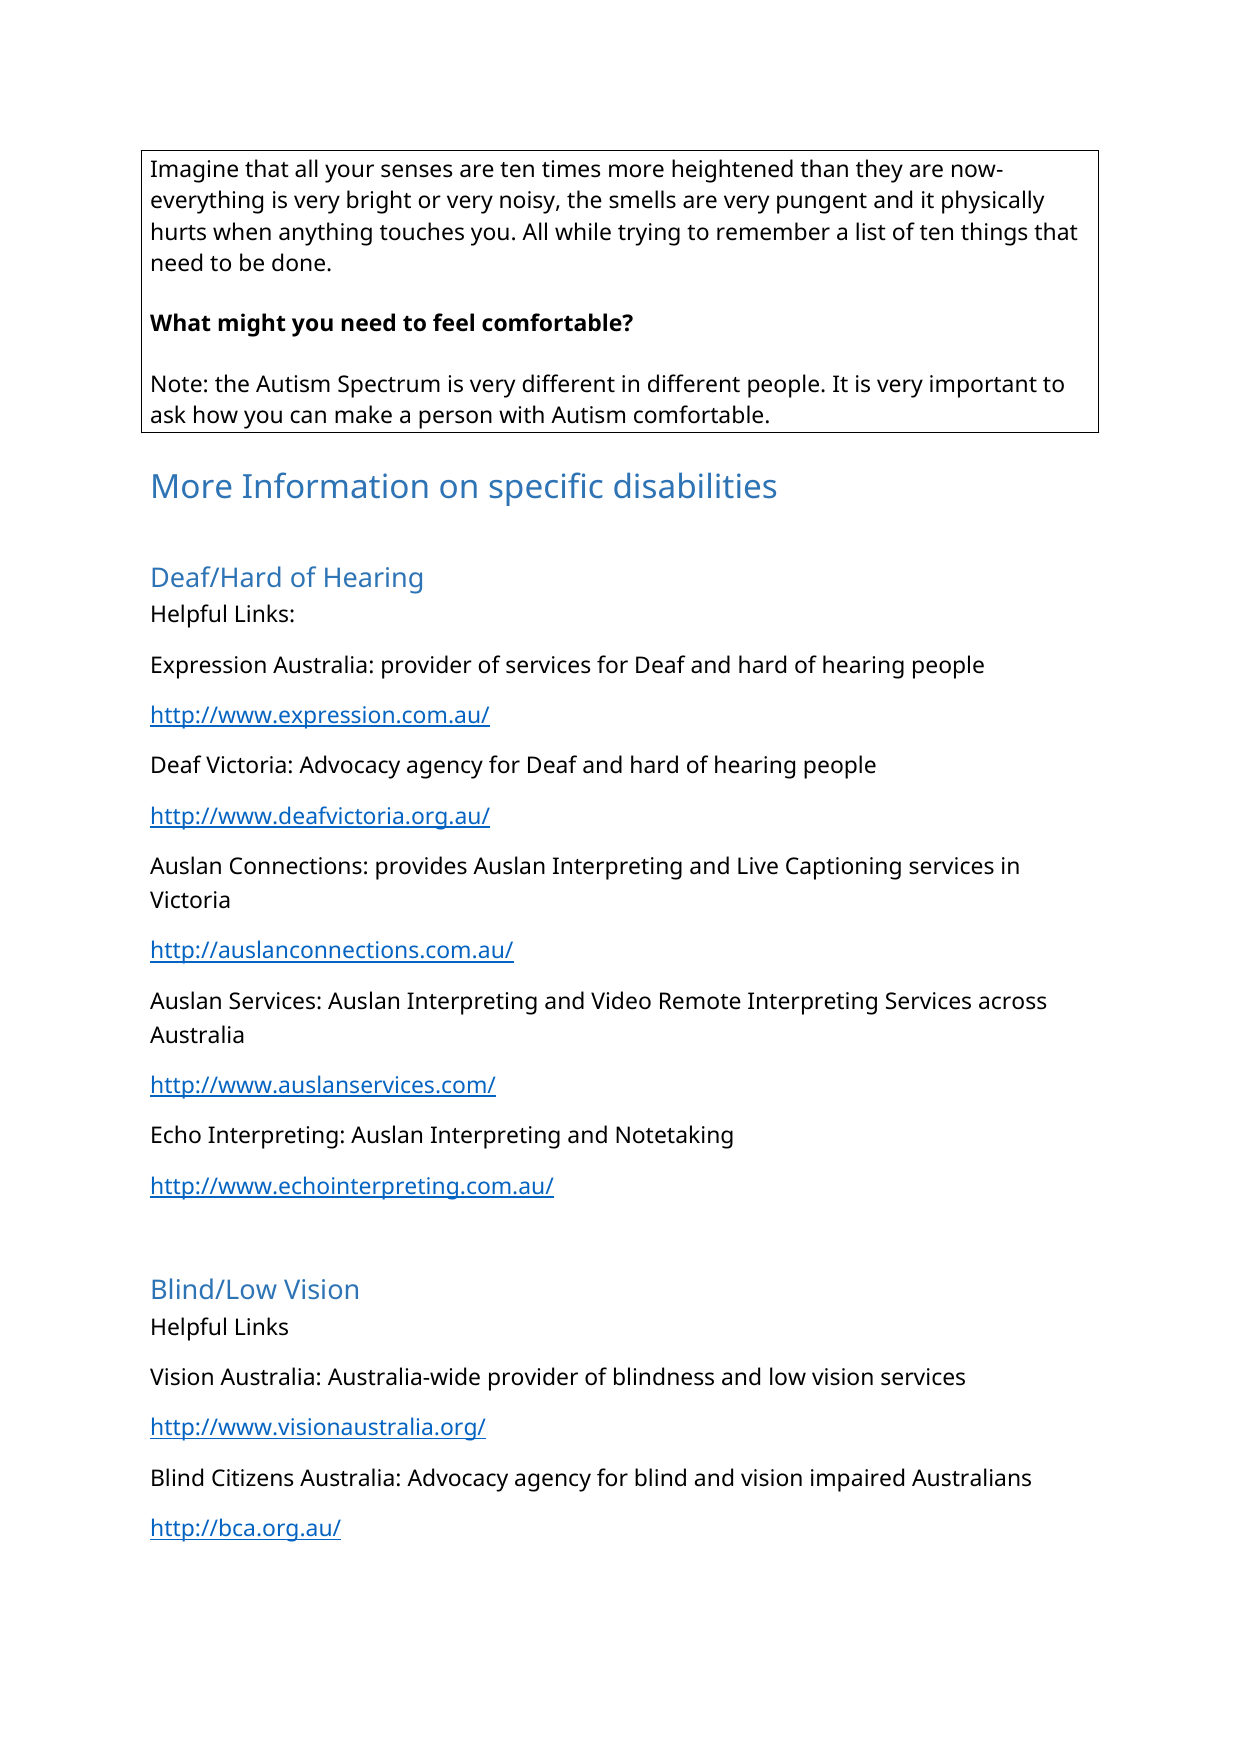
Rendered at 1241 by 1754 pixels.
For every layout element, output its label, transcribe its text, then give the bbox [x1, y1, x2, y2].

text Imagine that all your senses are ten times more heightened than they are now- everything is very bright or very noisy, the smells are very pungent and it physically hurts when anything touches you. All while trying to remember a list of ten things that need to be done. [142, 151, 1098, 278]
text http://www.visionaustralia.org/ [150, 1411, 1090, 1442]
text Deaf Victoria: Advocacy agency for Deaf and hard of hearing people [150, 749, 1090, 781]
text Expression Australia: provider of services for Deaf and hard of hearing people [150, 648, 1090, 680]
text http://auslanconnections.com.au/ [150, 934, 1090, 966]
text Auslan Services: Auslan Interpreting and Video Remote Interpreting Services across Australia [150, 985, 1090, 1050]
subtitle More Information on specific disabilities [150, 462, 1090, 508]
text http://www.auslanservices.com/ [150, 1069, 1090, 1100]
text Note: the Autism Spectrum is very different in different people. It is very important to ask how you can make a person with Autism comfortable. [142, 364, 1098, 432]
text Helpful Links: [150, 598, 1090, 629]
text http://www.deafvictoria.org.au/ [150, 800, 1090, 831]
text http://bca.org.au/ [150, 1512, 1090, 1543]
text Auslan Connections: provides Auslan Interpreting and Live Captioning services in Victoria [150, 850, 1090, 915]
text Helpful Links [150, 1310, 1090, 1342]
text Blind Citizens Australia: Advocacy agency for blind and vision impaired Australians [150, 1462, 1090, 1493]
text Vision Australia: Australia-wide provider of blindness and low vision services [150, 1361, 1090, 1392]
text http://www.expression.com.au/ [150, 699, 1090, 730]
text Echo Interpreting: Auslan Interpreting and Notetaking [150, 1119, 1090, 1151]
subtitle Blind/Low Vision [150, 1271, 1090, 1307]
subtitle Deaf/Hard of Hearing [150, 558, 1090, 595]
text http://www.echointerpreting.com.au/ [150, 1170, 1090, 1201]
text What might you need to feel comfortable? [142, 304, 1098, 338]
